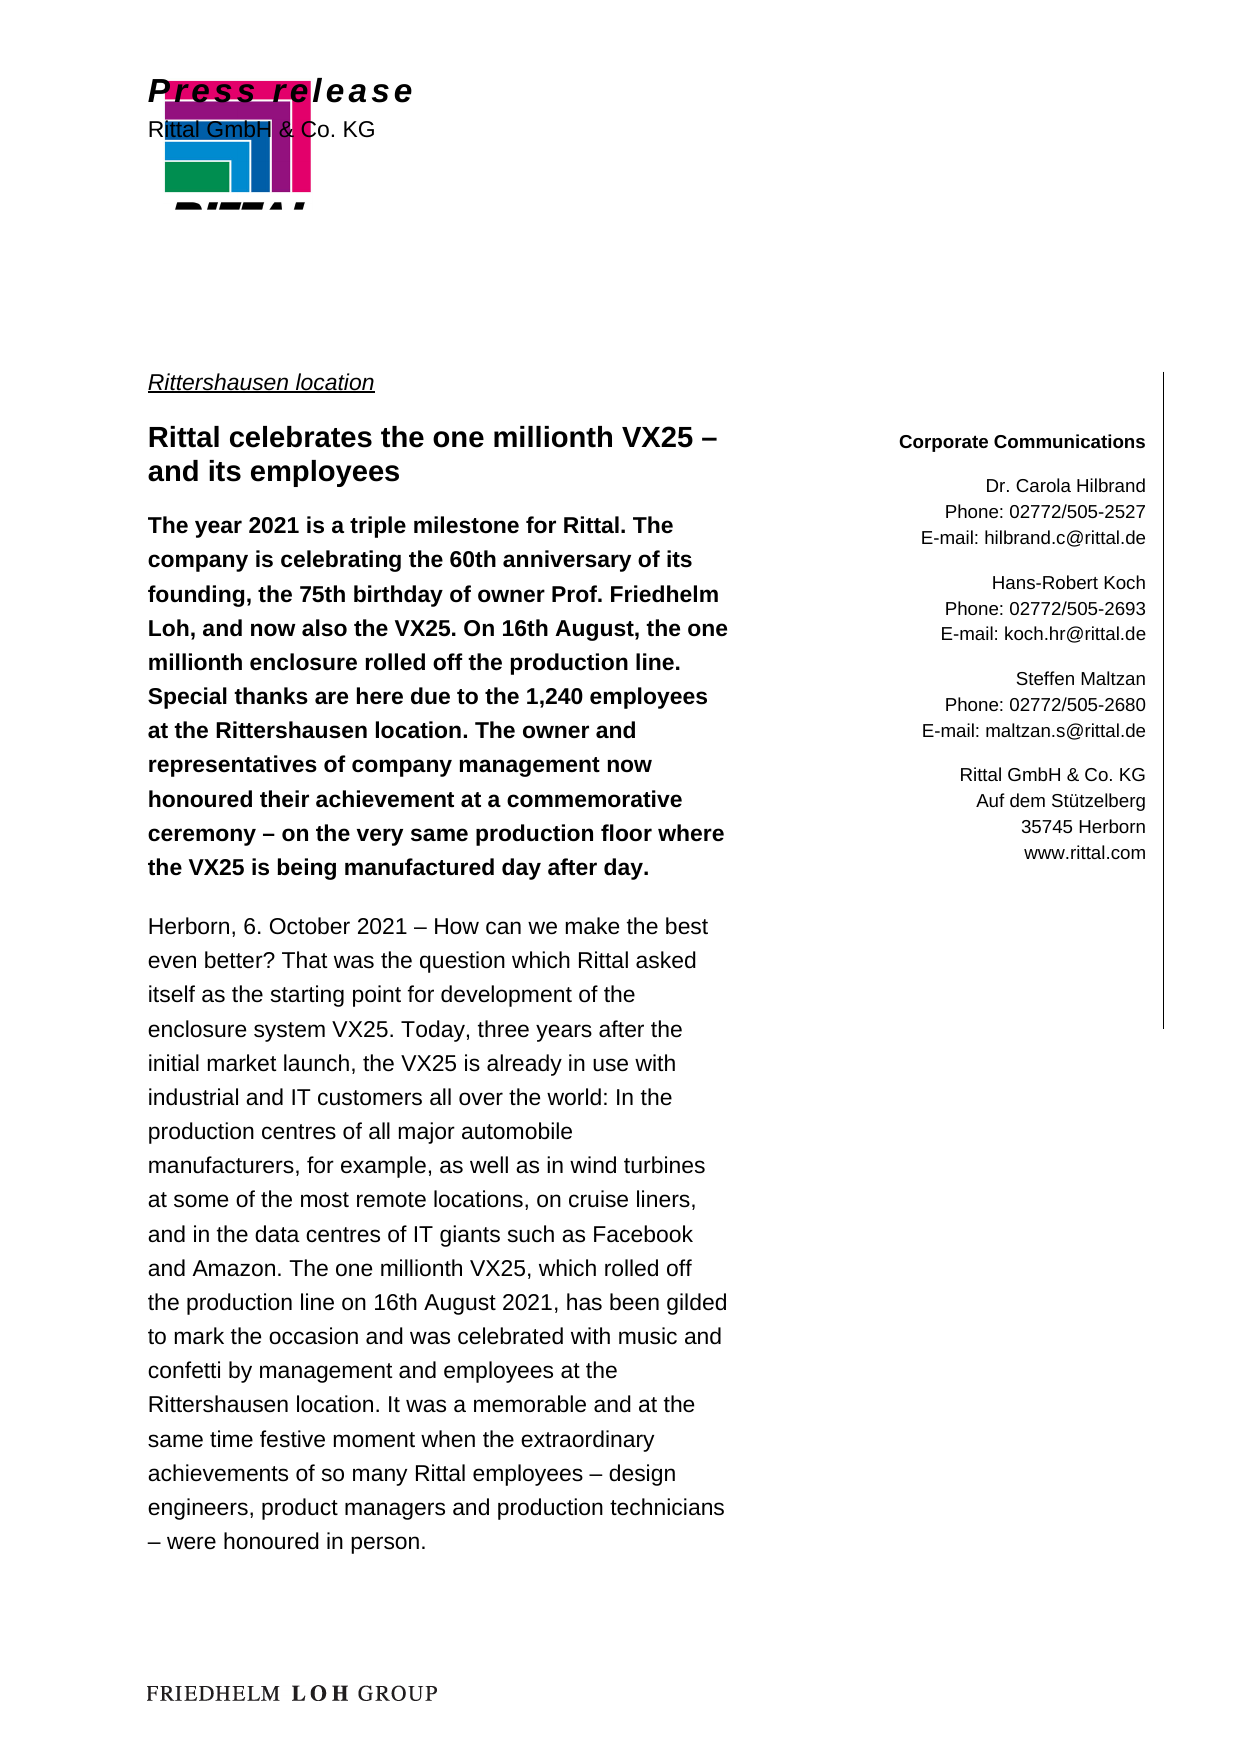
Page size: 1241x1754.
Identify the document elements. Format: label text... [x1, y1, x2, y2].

picture [147, 1685, 437, 1701]
text The year 2021 is a triple milestone for Rittal. The company is celebrating the 60th anniversary of its founding, the 75th birthday of owner Prof. Friedhelm Loh, and now also the VX25. On 16th August, the one millionth enclosure rolled off the production line. Special thanks are here due to the 1,240 employees at the Rittershausen location. The owner and representatives of company management now honoured their achievement at a commemorative ceremony – on the very same production floor where the VX25 is being manufactured day after day. [148, 512, 729, 880]
text Herborn, 6. October 2021 – How can we make the best even better? That was the question which Rittal asked itself as the starting point for development of the enclosure system VX25. Today, three years after the initial market launch, the VX25 is already in use with industrial and IT customers all over the world: In the production centres of all major automobile manufacturers, for example, as well as in wind turbines at some of the most remote locations, on cruise liners, and in the data centres of IT giants such as Facebook and Amazon. The one millionth VX25, which rolled off the production line on 16th August 2021, has been gilded to mark the occasion and was celebrated with music and confetti by management and employees at the Rittershausen location. It was a memorable and at the same time festive moment when the extraordinary achievements of so many Rittal employees – design engineers, product managers and production technicians – were honoured in person. [148, 913, 729, 1554]
text Rittershausen location [148, 369, 729, 395]
picture [303, 123, 313, 135]
picture [162, 78, 313, 209]
text Rittal celebrates the one millionth VX25 – and its employees [148, 420, 729, 487]
